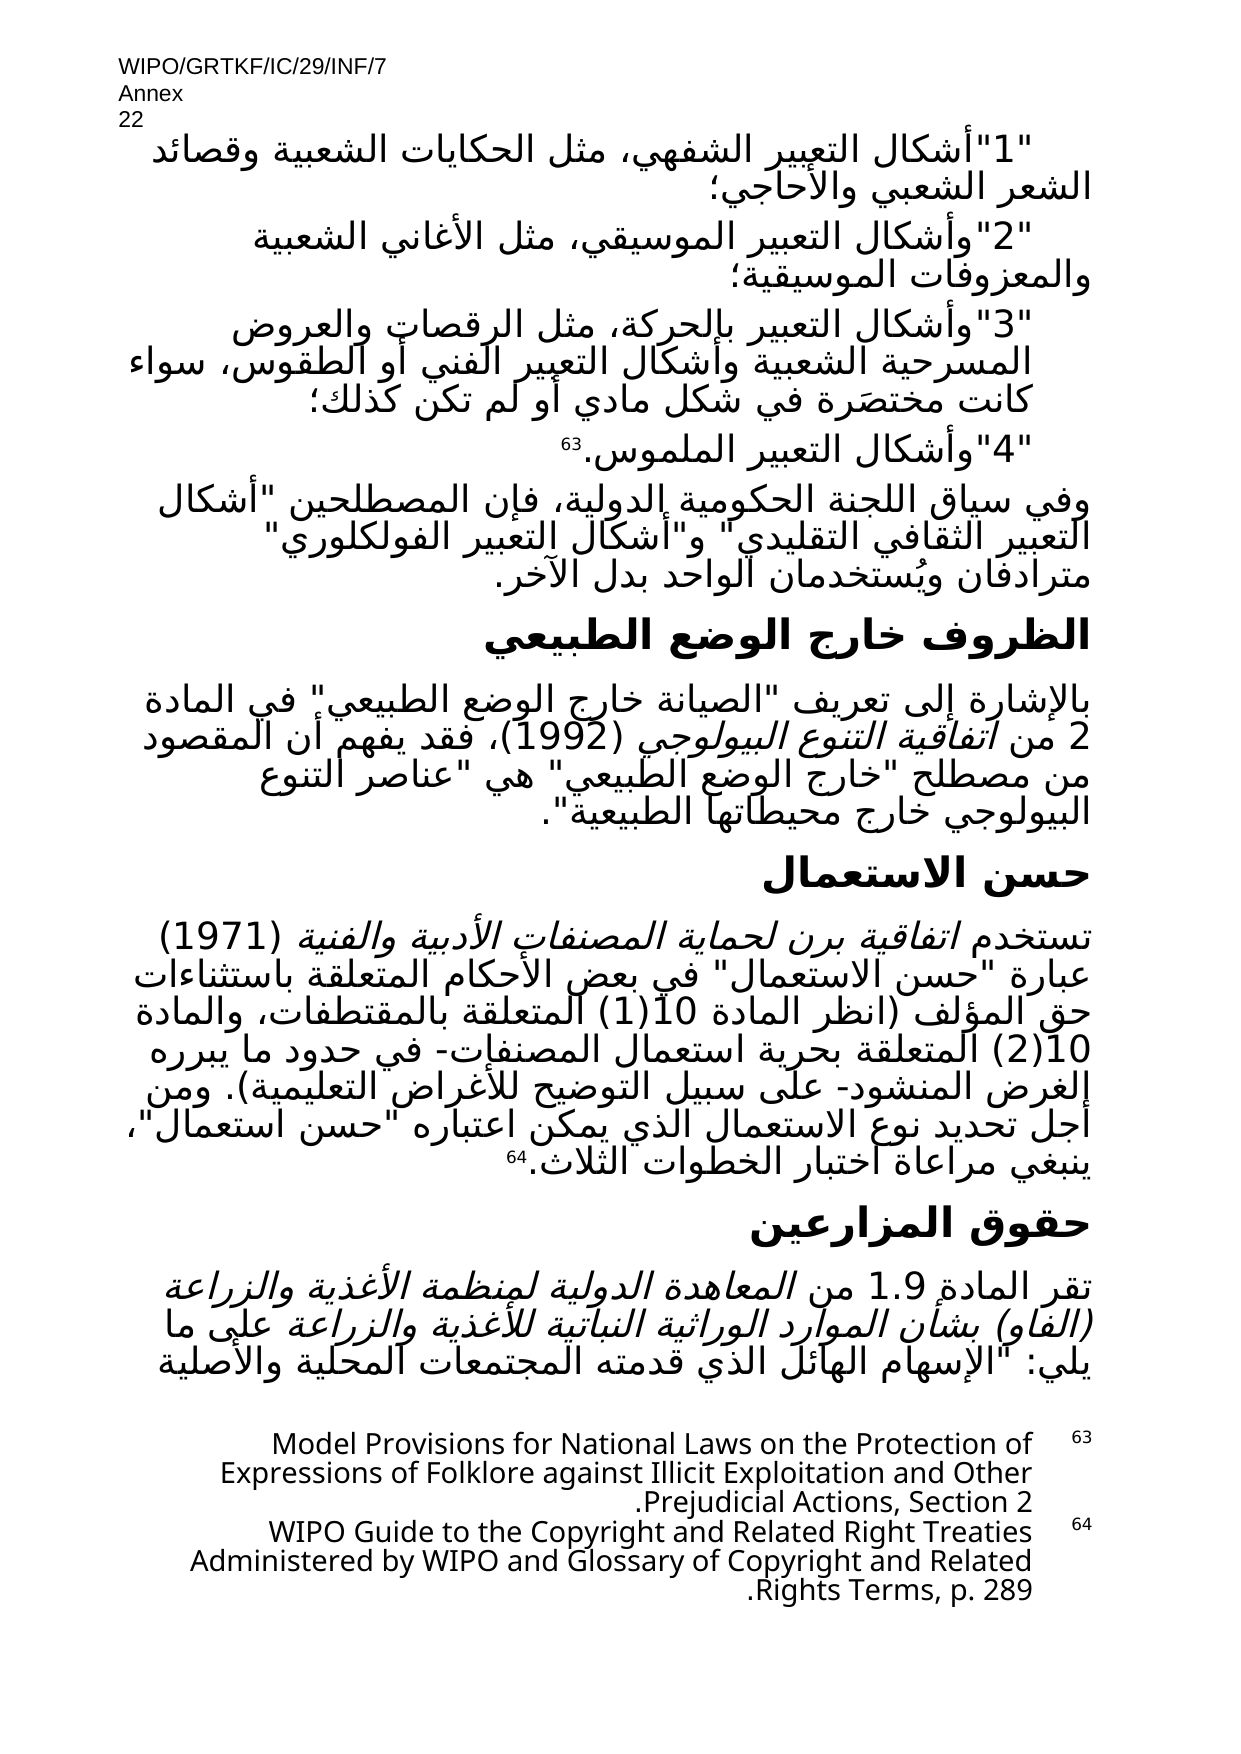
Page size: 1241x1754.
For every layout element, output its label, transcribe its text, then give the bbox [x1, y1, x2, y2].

text حسن الاستعمال [118, 857, 1092, 895]
text "3" وأشكال التعبير بالحركة، مثل الرقصات والعروض المسرحية الشعبية وأشكال التعبير الفني أو الطقوس، سواء كانت مختصَرة في شكل مادي أو لم تكن كذلك؛ [118, 307, 1033, 420]
text حقوق المزارعين [884, 1207, 1092, 1245]
text "4" وأشكال التعبير الملموس. [118, 432, 1092, 470]
text وفي سياق اللجنة الحكومية الدولية، فإن المصطلحين "أشكال التعبير الثقافي التقليدي" و"أشكال التعبير الفولكلوري" مترادفان ويُستخدمان الواحد بدل الآخر. [118, 482, 1092, 595]
text حقوق المزارعين [118, 1207, 929, 1245]
text "1" أشكال التعبير الشفهي، مثل الحكايات الشعبية وقصائد الشعر الشعبي والأحاجي؛ [118, 132, 1092, 207]
text تستخدم اتفاقية برن لحماية المصنفات الأدبية والفنية (1971) عبارة "حسن الاستعمال" في بعض الأحكام المتعلقة باستثناءات حق المؤلف (انظر المادة 10(1) المتعلقة بالمقتطفات، والمادة 10(2) المتعلقة بحرية استعمال المصنفات- في حدود ما يبرره الغرض المنشود- على سبيل التوضيح للأغراض التعليمية). ومن أجل تحديد نوع الاستعمال الذي يمكن اعتباره "حسن استعمال"، ينبغي مراعاة اختبار الخطوات الثلاث. [118, 920, 1092, 1182]
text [118, 1270, 1092, 1382]
text الظروف خارج الوضع الطبيعي [754, 620, 1027, 657]
text الظروف خارج الوضع الطبيعي [118, 620, 768, 657]
text بالإشارة إلى تعريف "الصيانة خارج الوضع الطبيعي" في المادة 2 من اتفاقية التنوع البيولوجي (1992)، فقد يفهم أن المقصود من مصطلح "خارج الوضع الطبيعي" هي "عناصر التنوع البيولوجي خارج محيطاتها الطبيعية". [118, 682, 1092, 832]
text "2" وأشكال التعبير الموسيقي، مثل الأغاني الشعبية والمعزوفات الموسيقية؛ [118, 220, 1092, 295]
text الظروف خارج الوضع الطبيعي [1010, 620, 1092, 657]
